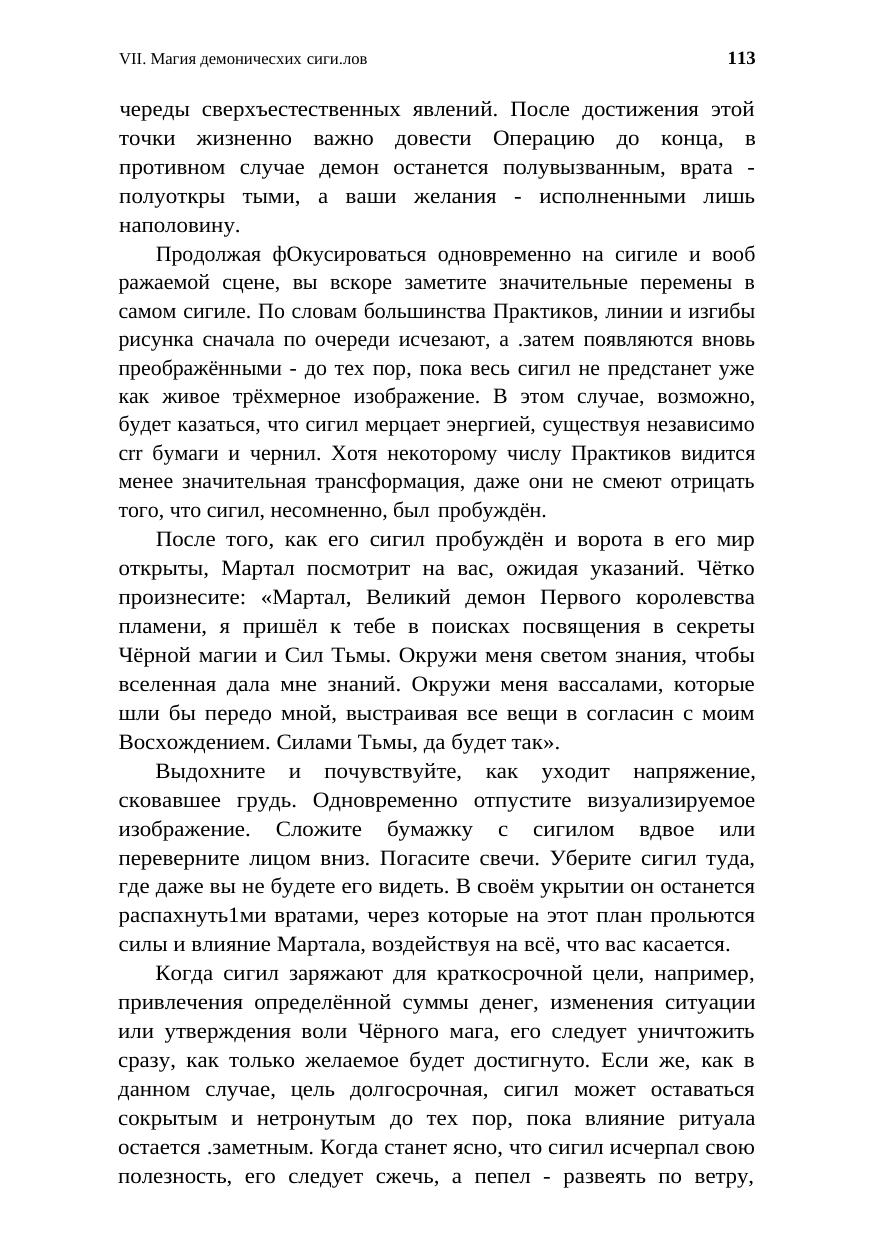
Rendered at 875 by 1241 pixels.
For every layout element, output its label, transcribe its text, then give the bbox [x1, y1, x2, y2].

text После того, как его сигил пробуждён и ворота в его мир открыты, Мартал посмотрит на вас, ожидая указаний. Чётко произнесите: «Мартал, Великий демон Первого королевства пламени, я пришёл к тебе в поисках посвящения в секреты Чёрной магии и Сил Тьмы. Окружи меня светом знания, чтобы вселенная дала мне знаний. Окружи меня вассалами, которые шли бы передо мной, выстраивая все вещи в согласин с моим Восхождением. Силами Тьмы, да будет так». [118, 526, 756, 754]
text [118, 960, 756, 1188]
text VII. Магия демоничесхих сиги.лов 113 [119, 47, 799, 68]
text череды сверхъестественных явлений. После достижения этой точки жизненно важно довести Операцию до конца, в противном случае демон останется полувызванным, врата - полуоткры­ тыми, а ваши желания - исполненными лишь наполовину. [119, 96, 756, 237]
text Выдохните и почувствуйте, как уходит напряжение, сковавшее грудь. Одновременно отпустите визуализируемое изображение. Сложите бумажку с сигилом вдвое или переверните лицом вниз. Погасите свечи. Уберите сигил туда, где даже вы не будете его видеть. В своём укрытии он останется распахнуть1ми вратами, через которые на этот план прольются силы и влияние Мартала, воздействуя на всё, что вас касается. [118, 758, 756, 957]
text Продолжая фОкусироваться одновременно на сигиле и вооб­ ражаемой сцене, вы вскоре заметите значительные перемены в самом сигиле. По словам большинства Практиков, линии и изгибы рисунка сначала по очереди исчезают, а .затем появляются вновь преображёнными - до тех пор, пока весь сигил не предстанет уже как живое трёхмерное изображение. В этом случае, возможно, будет казаться, что сигил мерцает энергией, существуя независимо crr бумаги и чернил. Хотя некоторому числу Практиков видится менее значительная трансформация, даже они не смеют отрицать того, что сигил, несомненно, был пробуждён. [118, 241, 756, 522]
